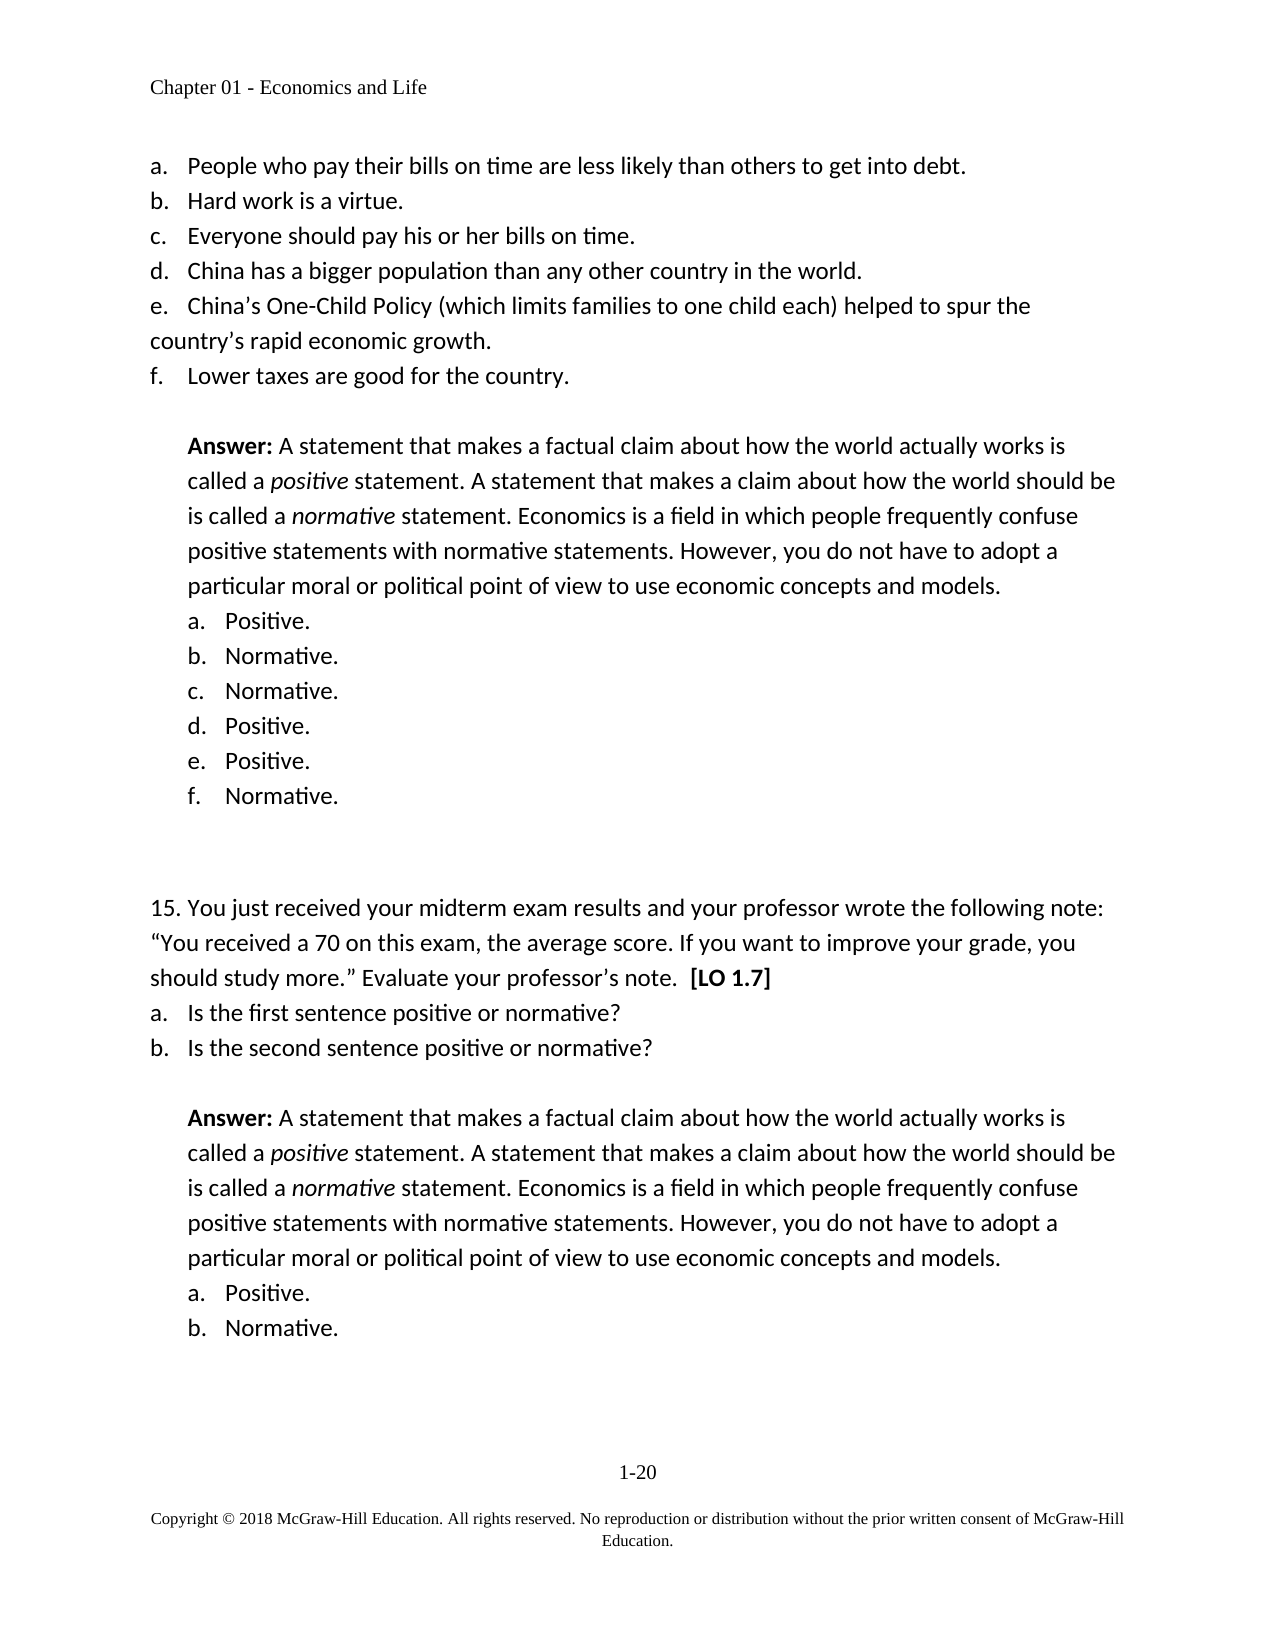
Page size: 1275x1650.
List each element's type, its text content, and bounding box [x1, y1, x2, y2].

list b. Hard work is a virtue. [150, 185, 1125, 216]
list b. Is the second sentence positive or normative? [150, 1032, 1125, 1062]
list You just received your midterm exam results and your professor wrote the following note: “You received a 70 on this exam, the average score. If you want to improve your grade, you should study more.” Evaluate your professor’s note. [LO 1.7] [150, 892, 1125, 992]
list c. Everyone should pay his or her bills on time. [150, 220, 1125, 251]
list a. People who pay their bills on time are less likely than others to get into debt. [150, 150, 1125, 181]
list b. Normative. [150, 640, 1125, 671]
list e. China’s One-Child Policy (which limits families to one child each) helped to spur the country’s rapid economic growth. [150, 290, 1125, 356]
list e. Positive. [150, 745, 1125, 776]
list f. Normative. [150, 780, 1125, 811]
list a. Positive. [150, 605, 1125, 636]
list Answer: A statement that makes a factual claim about how the world actually works is called a positive statement. A statement that makes a claim about how the world should be is called a normative statement. Economics is a field in which people frequently confuse positive statements with normative statements. However, you do not have to adopt a particular moral or political point of view to use economic concepts and models. [187, 430, 1125, 601]
list d. Positive. [150, 710, 1125, 741]
list Answer: A statement that makes a factual claim about how the world actually works is called a positive statement. A statement that makes a claim about how the world should be is called a normative statement. Economics is a field in which people frequently confuse positive statements with normative statements. However, you do not have to adopt a particular moral or political point of view to use economic concepts and models. [187, 1102, 1125, 1272]
list a. Positive. [150, 1277, 1125, 1307]
list d. China has a bigger population than any other country in the world. [150, 255, 1125, 286]
list a. Is the first sentence positive or normative? [150, 997, 1125, 1027]
list f. Lower taxes are good for the country. [150, 360, 1125, 391]
list c. Normative. [150, 675, 1125, 706]
list Normative. [187, 1312, 1125, 1342]
